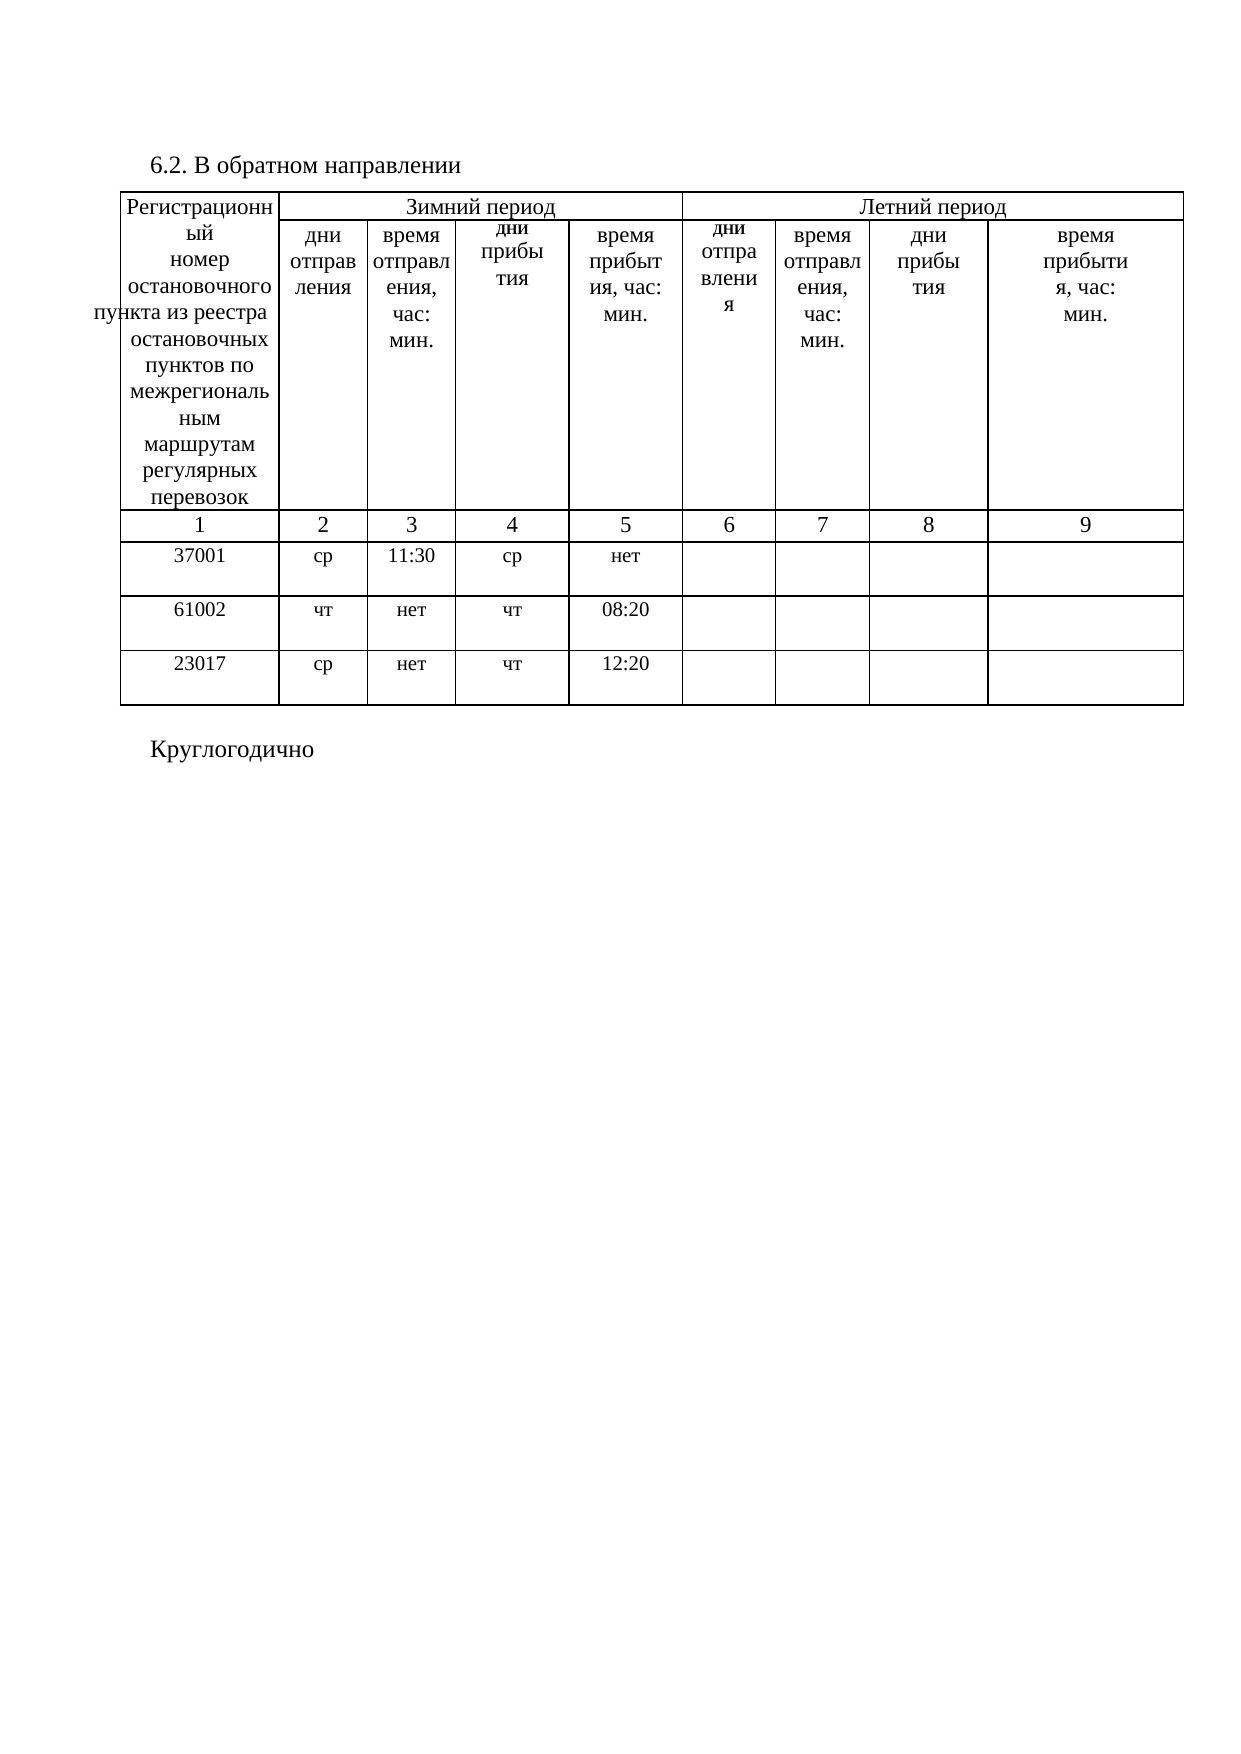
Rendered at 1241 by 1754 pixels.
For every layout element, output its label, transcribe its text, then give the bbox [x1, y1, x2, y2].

table_cell [683, 651, 775, 704]
table_cell [776, 543, 869, 595]
table_cell [683, 597, 775, 650]
table_cell 2 [280, 511, 367, 541]
table_cell 7 [776, 511, 869, 541]
table_header Летний период [683, 193, 1183, 219]
table_cell 12:20 [570, 651, 682, 704]
table_cell 1 [121, 511, 278, 541]
table_header Зимний период [280, 193, 682, 219]
table_cell [989, 597, 1183, 650]
table_cell время отправл ения, час: мин. [776, 221, 869, 509]
table_cell [776, 597, 869, 650]
table_header Регистрационный номер остановочного пункта из реестра остановочных пунктов по межрегиональным маршрутам регулярных перевозок [121, 193, 278, 509]
text Круглогодично [150, 734, 1090, 763]
table_cell чт [280, 597, 367, 650]
table_cell ср [280, 651, 367, 704]
table_cell дни отправ ления [280, 221, 367, 509]
table_cell чт [456, 597, 568, 650]
table_cell 8 [870, 511, 987, 541]
table_cell ср [456, 543, 568, 595]
table_cell [776, 651, 869, 704]
table_cell [989, 651, 1183, 704]
table_cell 6 [683, 511, 775, 541]
table_cell 23017 [121, 651, 278, 704]
table_cell 08:20 [570, 597, 682, 650]
table_cell ДНИ прибы тия [456, 221, 568, 509]
table_cell 9 [989, 511, 1183, 541]
table_cell 61002 [121, 597, 278, 650]
table_cell нет [570, 543, 682, 595]
table_cell [870, 597, 987, 650]
table_cell ДНИ отпра влени я [683, 221, 775, 509]
table_cell 11:30 [368, 543, 455, 595]
table_cell время прибыти я, час: мин. [989, 221, 1183, 509]
table_cell [683, 543, 775, 595]
table_cell [870, 651, 987, 704]
table_cell дни прибы тия [870, 221, 987, 509]
table_cell 5 [570, 511, 682, 541]
table_cell нет [368, 651, 455, 704]
table_cell [870, 543, 987, 595]
table_cell ср [280, 543, 367, 595]
table_cell [989, 543, 1183, 595]
table_cell 4 [456, 511, 568, 541]
table_cell чт [456, 651, 568, 704]
table_cell нет [368, 597, 455, 650]
table_cell 3 [368, 511, 455, 541]
table_cell время прибыт ия, час: мин. [570, 221, 682, 509]
table_cell время отправл ения, час: мин. [368, 221, 455, 509]
table_cell 37001 [121, 543, 278, 595]
text 6.2. В обратном направлении [150, 150, 1090, 179]
